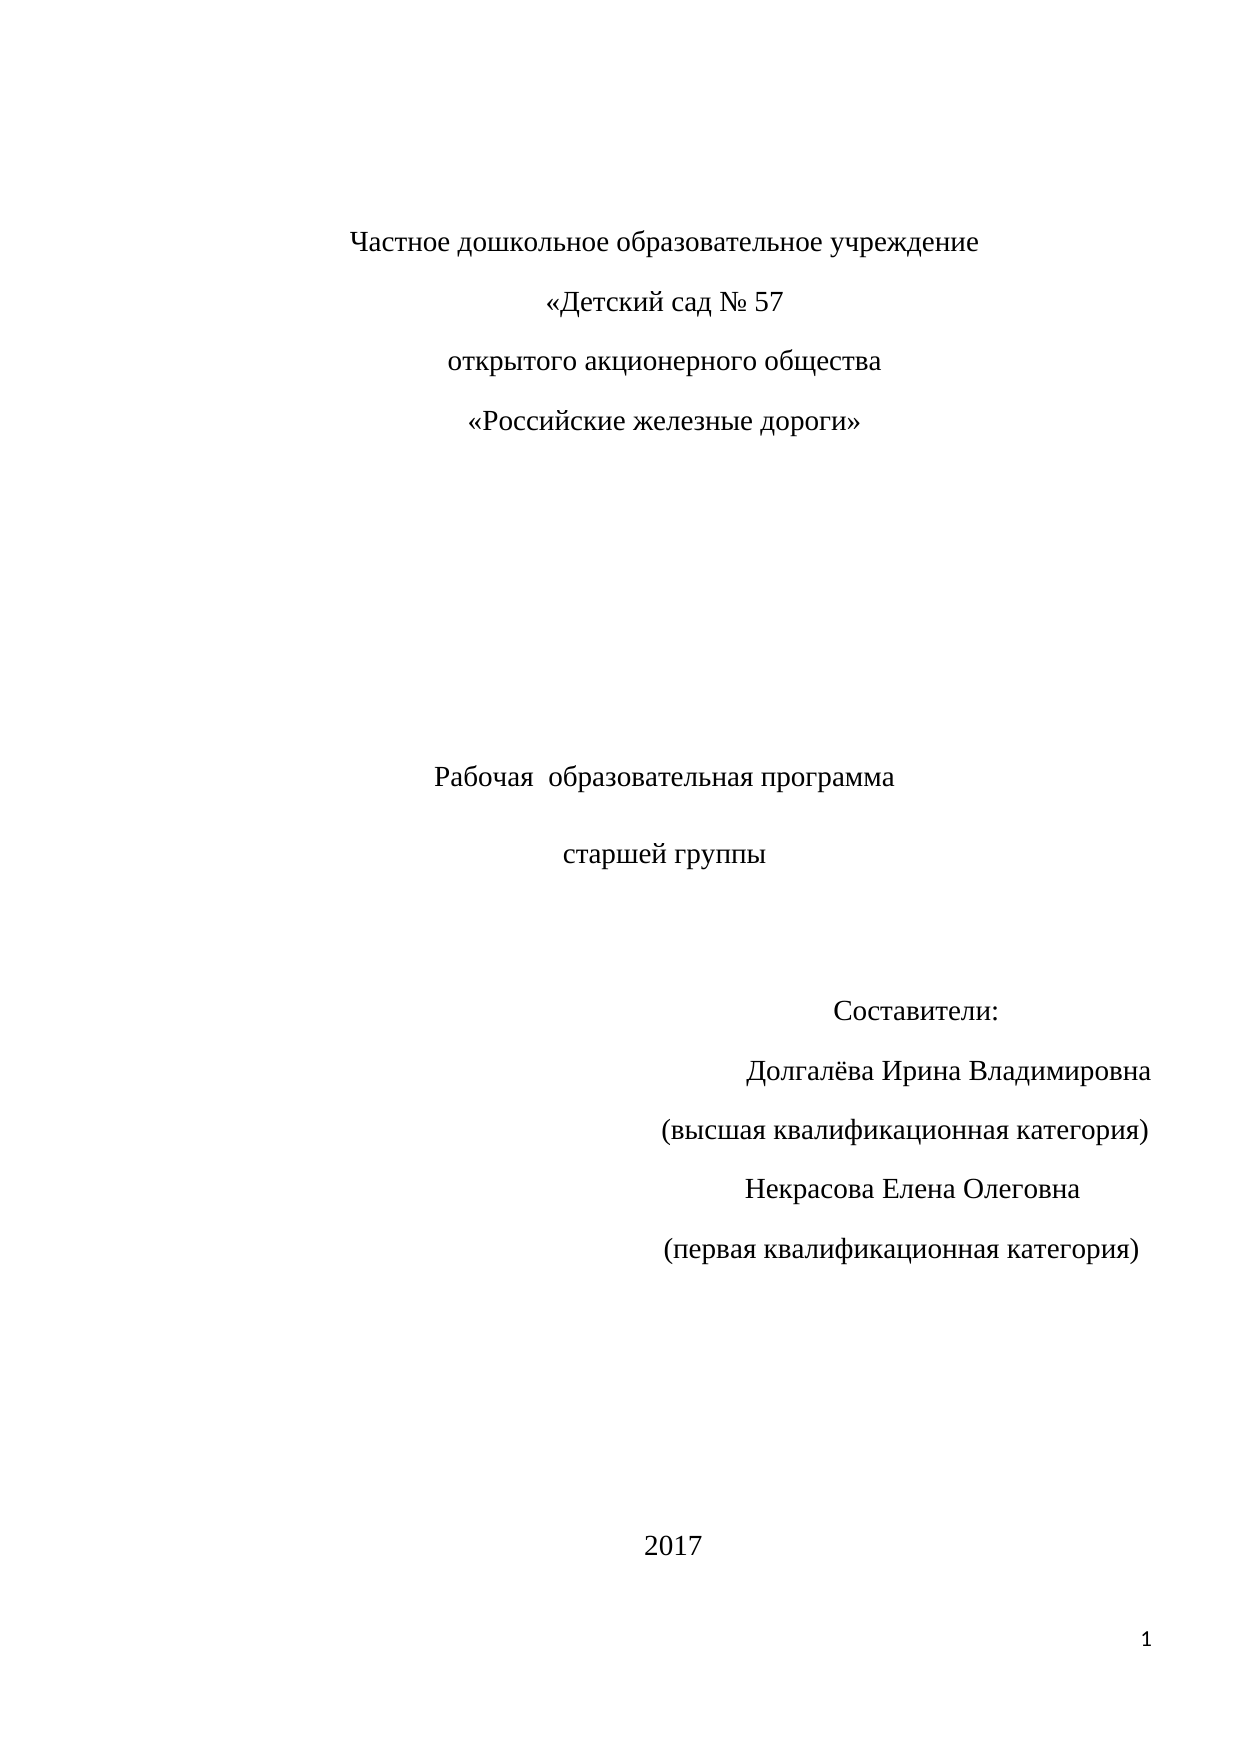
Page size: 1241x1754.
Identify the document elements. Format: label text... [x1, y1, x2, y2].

text 2017 [177, 1528, 1152, 1561]
text Частное дошкольное образовательное учреждение [177, 224, 1152, 258]
text открытого акционерного общества [177, 343, 1152, 377]
text (высшая квалификационная категория) [177, 1112, 1152, 1146]
text Некрасова Елена Олеговна [177, 1171, 1152, 1205]
text «Детский сад № 57 [177, 284, 1152, 317]
text Составители: [177, 993, 1152, 1027]
text старшей группы [177, 836, 1152, 869]
text (первая квалификационная категория) [177, 1231, 1152, 1264]
text Рабочая образовательная программа [177, 759, 1152, 792]
text Долгалёва Ирина Владимировна [177, 1053, 1152, 1086]
text «Российские железные дороги» [177, 403, 1152, 436]
